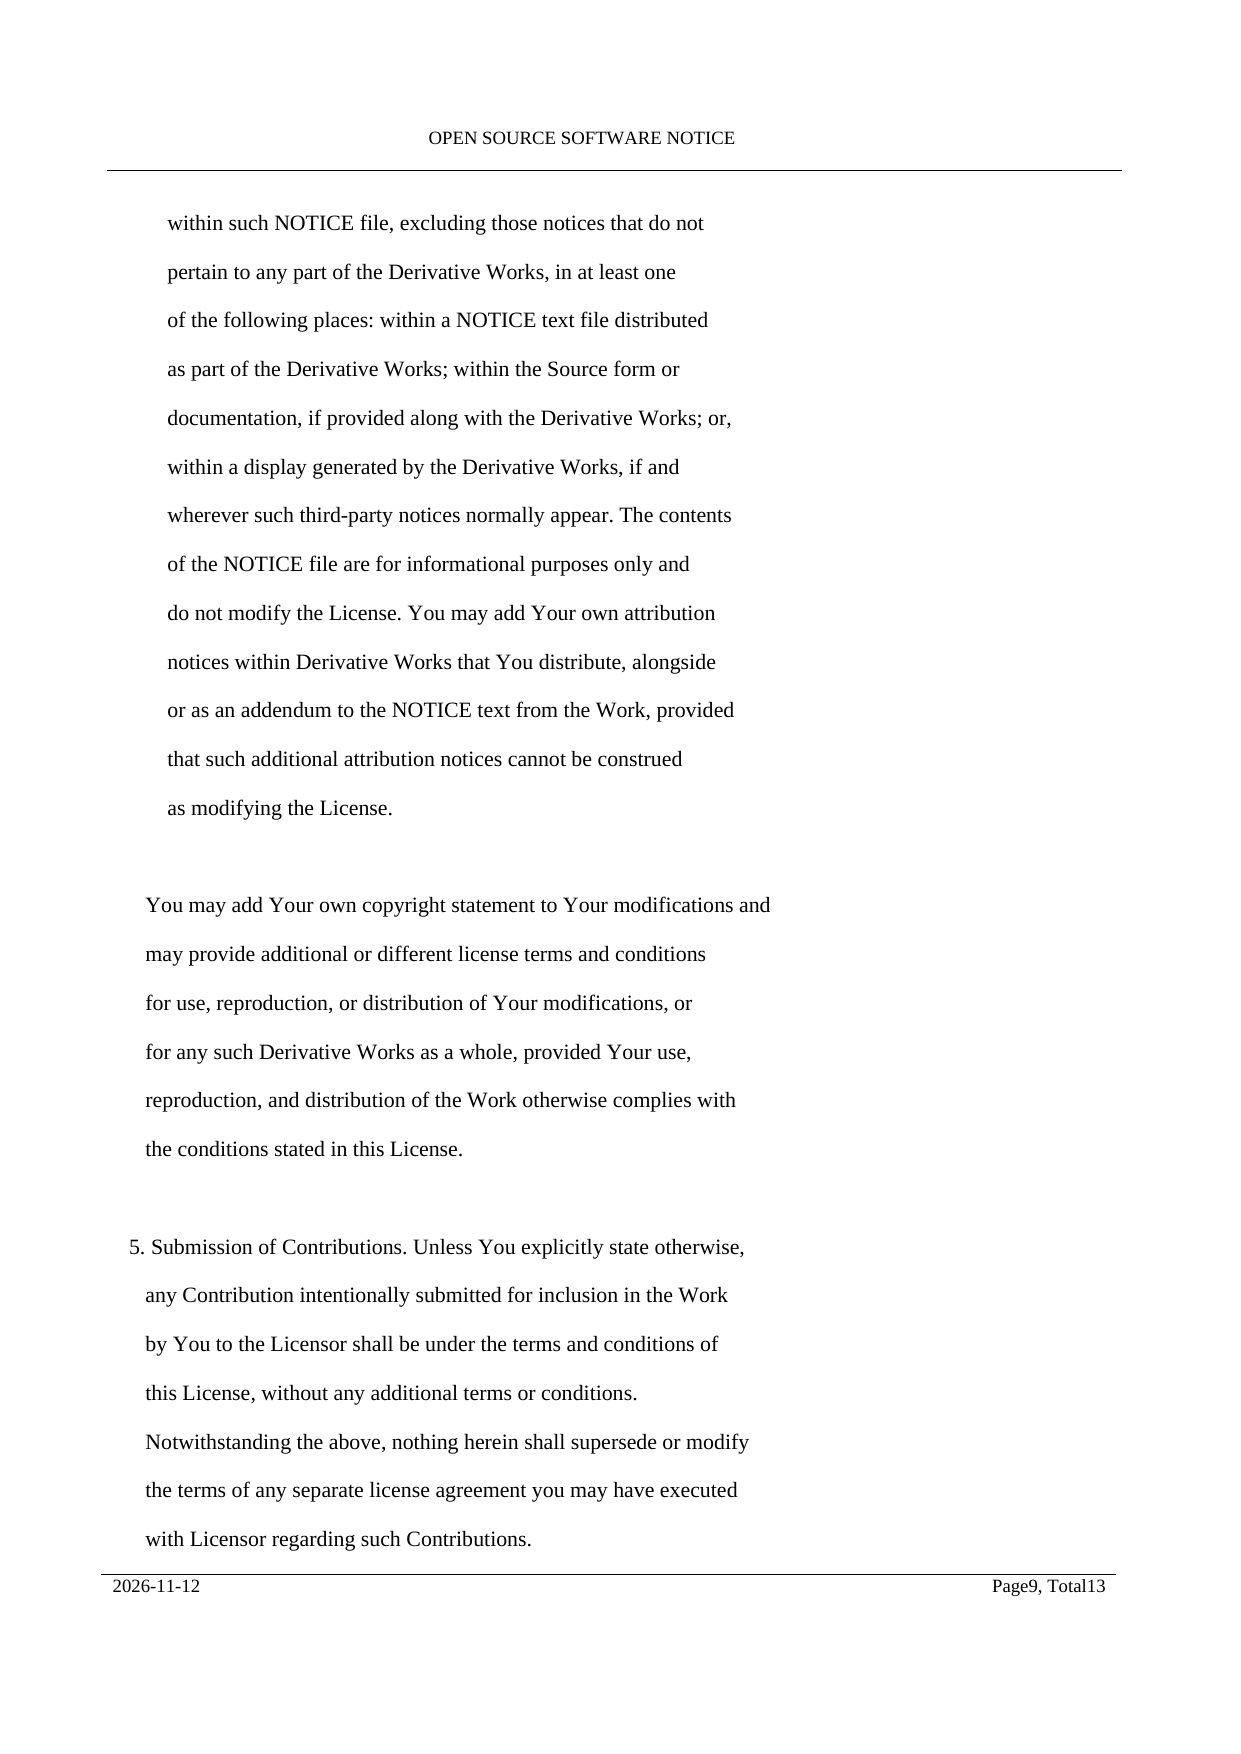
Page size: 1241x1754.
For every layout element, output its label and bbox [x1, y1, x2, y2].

text [112, 206, 1128, 1555]
